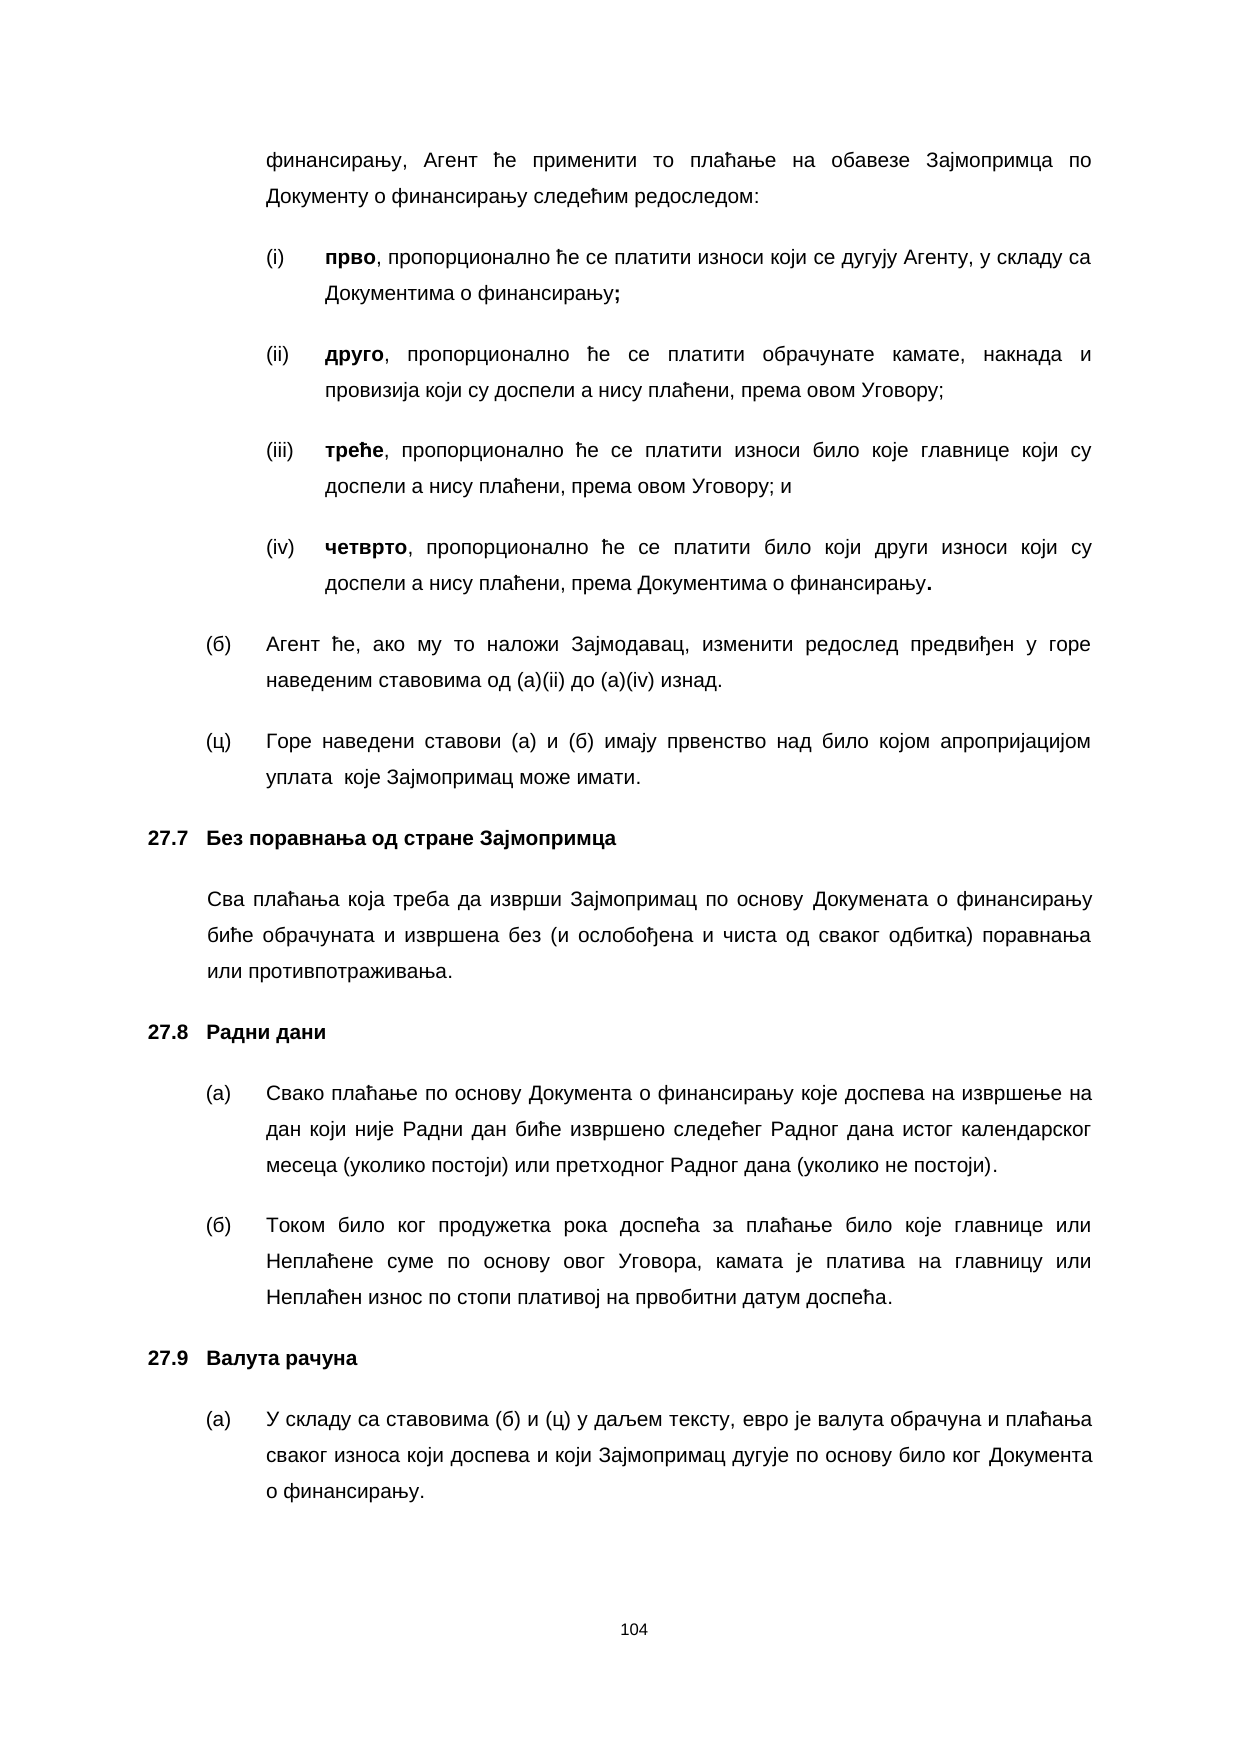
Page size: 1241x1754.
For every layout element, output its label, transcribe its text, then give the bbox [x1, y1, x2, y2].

text Сва плаћања која треба да изврши Зајмопримац по основу Докумената о финансирању биће обрачуната и извршена без (и ослобођена и чиста од сваког одбитка) поравнања или противпотраживања. [207, 887, 1092, 983]
list 27.7 Без поравнања од стране Зајмопримца [148, 826, 1092, 850]
list (i) прво, пропорционално ће се платити износи који се дугују Агенту, у складу са Документима о финансирању; [266, 244, 1092, 304]
list (а) У складу са ставовима (б) и (ц) у даљем тексту, евро је валута обрачуна и плаћања сваког износа који доспева и који Зајмопримац дугује по основу било ког Документа о финансирању. [206, 1407, 1092, 1503]
list (iii) треће, пропорционално ће се платити износи било које главнице који су доспели а нису плаћени, према овом Уговору; и [266, 438, 1092, 498]
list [206, 148, 1092, 208]
list (ii) друго, пропорционално ће се платити обрачунате камате, накнада и провизија који су доспели а нису плаћени, према овом Уговору; [266, 341, 1092, 401]
list (ц) Горе наведени ставови (a) и (б) имају првенство над било којом апропријацијом уплата које Зајмопримац може имати. [206, 729, 1092, 789]
list (iv) четврто, пропорционално ће се платити било који други износи који су доспели а нису плаћени, према Документима о финансирању. [266, 535, 1092, 595]
list (б) Током било ког продужетка рока доспећа за плаћање било које главнице или Неплаћене суме по основу овог Уговора, камата је платива на главницу или Неплаћен износ по стопи плативој на првобитни датум доспећа. [206, 1213, 1092, 1309]
list (а) Свако плаћање по основу Документа о финансирању које доспева на извршење на дан који није Радни дан биће извршено следећег Радног дана истог календарског месеца (уколико постоји) или претходног Радног дана (уколико не постоји). [206, 1081, 1092, 1176]
list 27.8 Радни дани [148, 1019, 1092, 1043]
list (б) Агент ће, ако му то наложи Зајмодавац, изменити редослед предвиђен у горе наведеним ставовима од (а)(ii) до (а)(iv) изнад. [206, 632, 1092, 692]
list 27.9 Валута рачуна [148, 1346, 1092, 1370]
